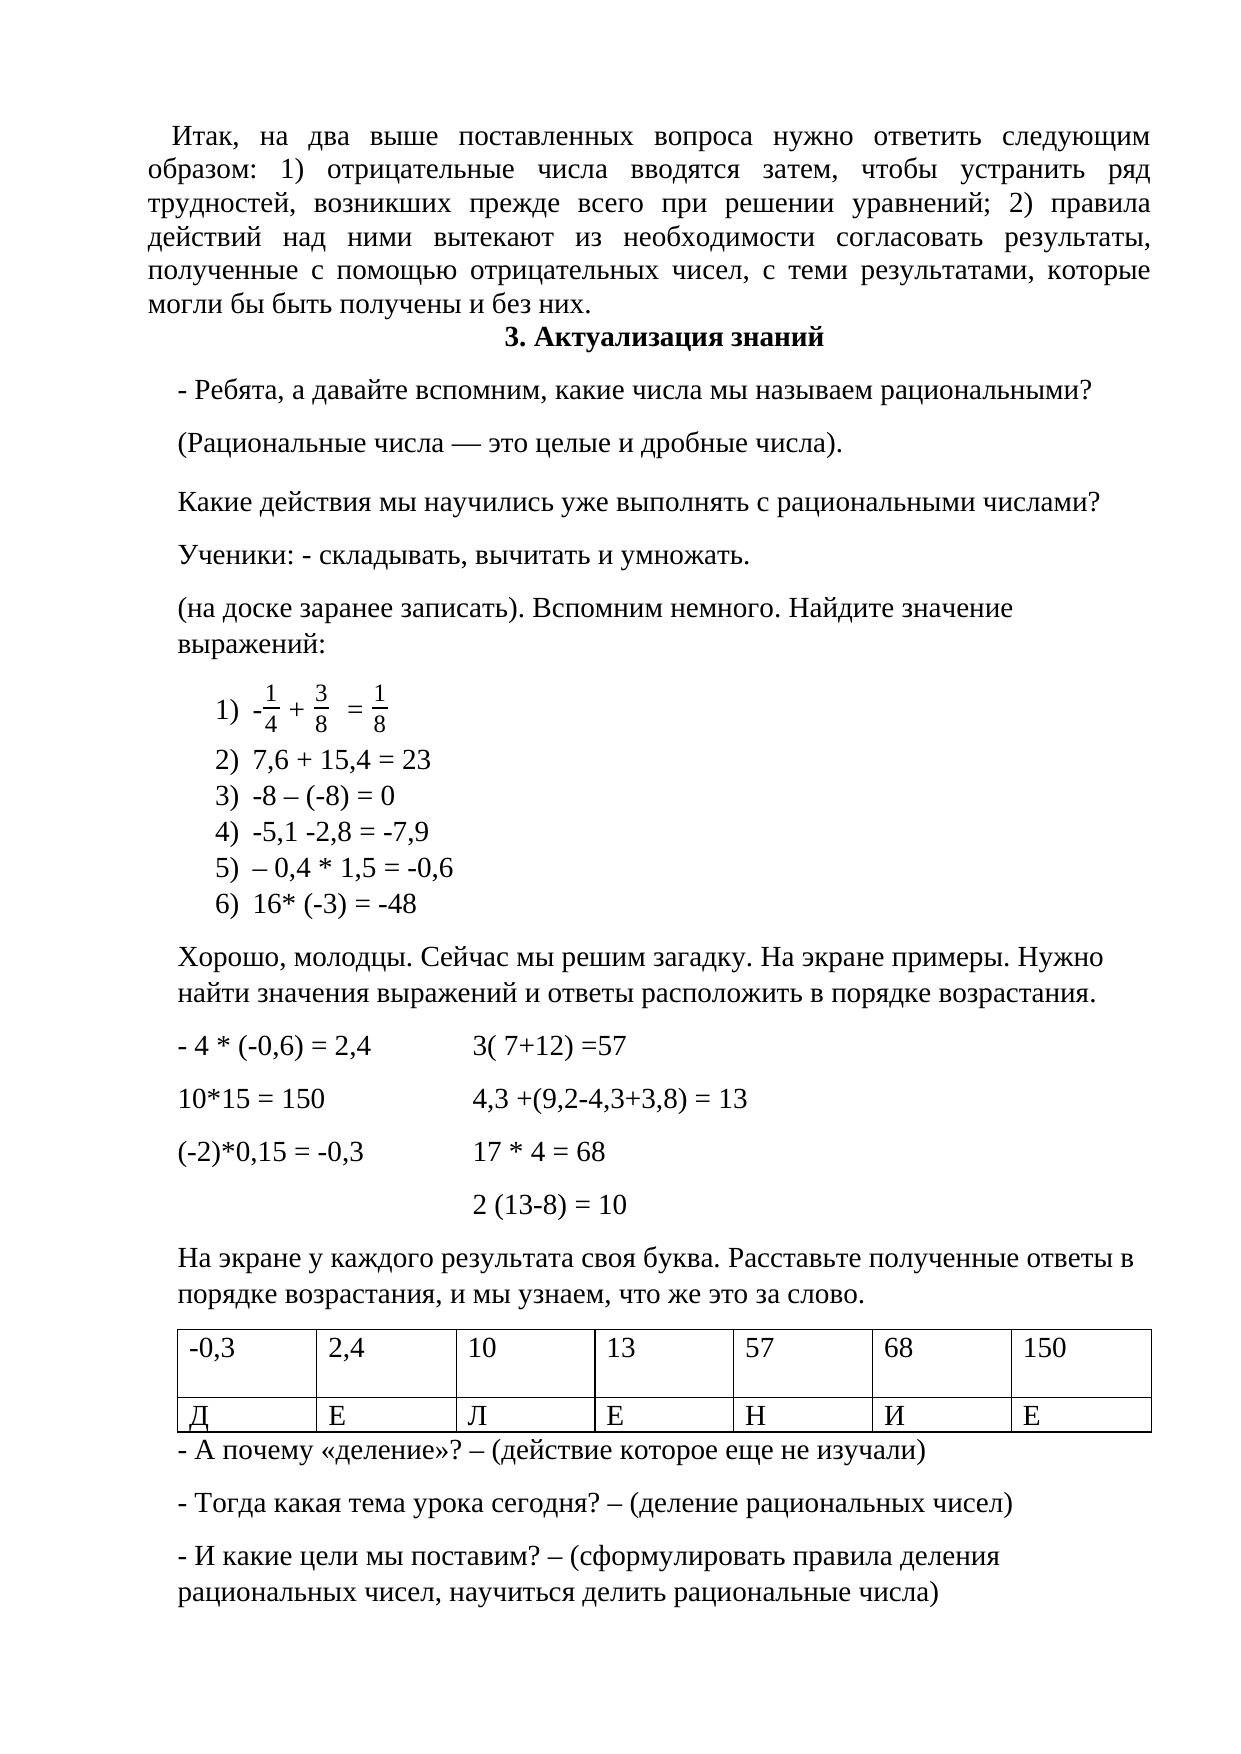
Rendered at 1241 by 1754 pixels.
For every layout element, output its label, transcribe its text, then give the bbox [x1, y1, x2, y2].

table_header 13 [596, 1330, 733, 1397]
text - А почему «деление»? – (действие которое еще не изучали) [177, 1433, 1152, 1466]
text 10*15 = 150 4,3 +(9,2-4,3+3,8) = 13 [177, 1081, 1152, 1115]
list 7,6 + 15,4 = 23 [215, 742, 1152, 776]
text - 4 * (-0,6) = 2,4 3( 7+12) =57 [177, 1028, 1152, 1062]
table_cell И [873, 1398, 1011, 1431]
text На экране у каждого результата своя буква. Расставьте полученные ответы в порядке возрастания, и мы узнаем, что же это за слово. [177, 1240, 1152, 1309]
table_header 68 [873, 1330, 1011, 1397]
table_cell Е [596, 1398, 733, 1431]
table_cell Н [734, 1398, 872, 1431]
table_cell Л [457, 1398, 594, 1431]
text (Рациональные числа — это целые и дробные числа). Какие действия мы научились уже выполнять с рациональными числами? [177, 425, 1152, 518]
text - И какие цели мы поставим? – (сформулировать правила деления рациональных чисел, научиться делить рациональные числа) [177, 1538, 1152, 1608]
list -8 – (-8) = 0 [215, 778, 1152, 812]
table_header -0,3 [178, 1330, 316, 1397]
list -5,1 -2,8 = -7,9 [215, 814, 1152, 848]
text 3. Актуализация знаний [177, 319, 1152, 353]
list - + = [215, 679, 1152, 739]
table_header 10 [457, 1330, 594, 1397]
list – 0,4 * 1,5 = -0,6 [215, 851, 1152, 884]
table_header 57 [734, 1330, 872, 1397]
text Итак, на два выше поставленных вопроса нужно ответить следующим образом: 1) отрицательные числа вводятся затем, чтобы устранить ряд трудностей, возникших прежде всего при решении уравнений; 2) правила действий над ними вытекают из необходимости согласовать результаты, полученные с помощью отрицательных чисел, с теми результатами, которые могли бы быть получены и без них. [148, 118, 1152, 319]
table_cell Е [1012, 1398, 1151, 1431]
table_header 2,4 [317, 1330, 456, 1397]
text (-2)*0,15 = -0,3 17 * 4 = 68 [177, 1134, 1152, 1168]
table_cell Е [317, 1398, 456, 1431]
list 16* (-3) = -48 [215, 887, 1152, 920]
table_header 150 [1012, 1330, 1151, 1397]
text Хорошо, молодцы. Сейчас мы решим загадку. На экране примеры. Нужно найти значения выражений и ответы расположить в порядке возрастания. [177, 939, 1152, 1009]
text - Тогда какая тема урока сегодня? – (деление рациональных чисел) [177, 1485, 1152, 1519]
text Ученики: - складывать, вычитать и умножать. [177, 537, 1152, 570]
table_cell Д [178, 1398, 316, 1431]
text 2 (13-8) = 10 [177, 1187, 1152, 1220]
text - Ребята, а давайте вспомним, какие числа мы называем рациональными? [177, 372, 1152, 406]
text (на доске заранее записать). Вспомним немного. Найдите значение выражений: [177, 590, 1152, 659]
